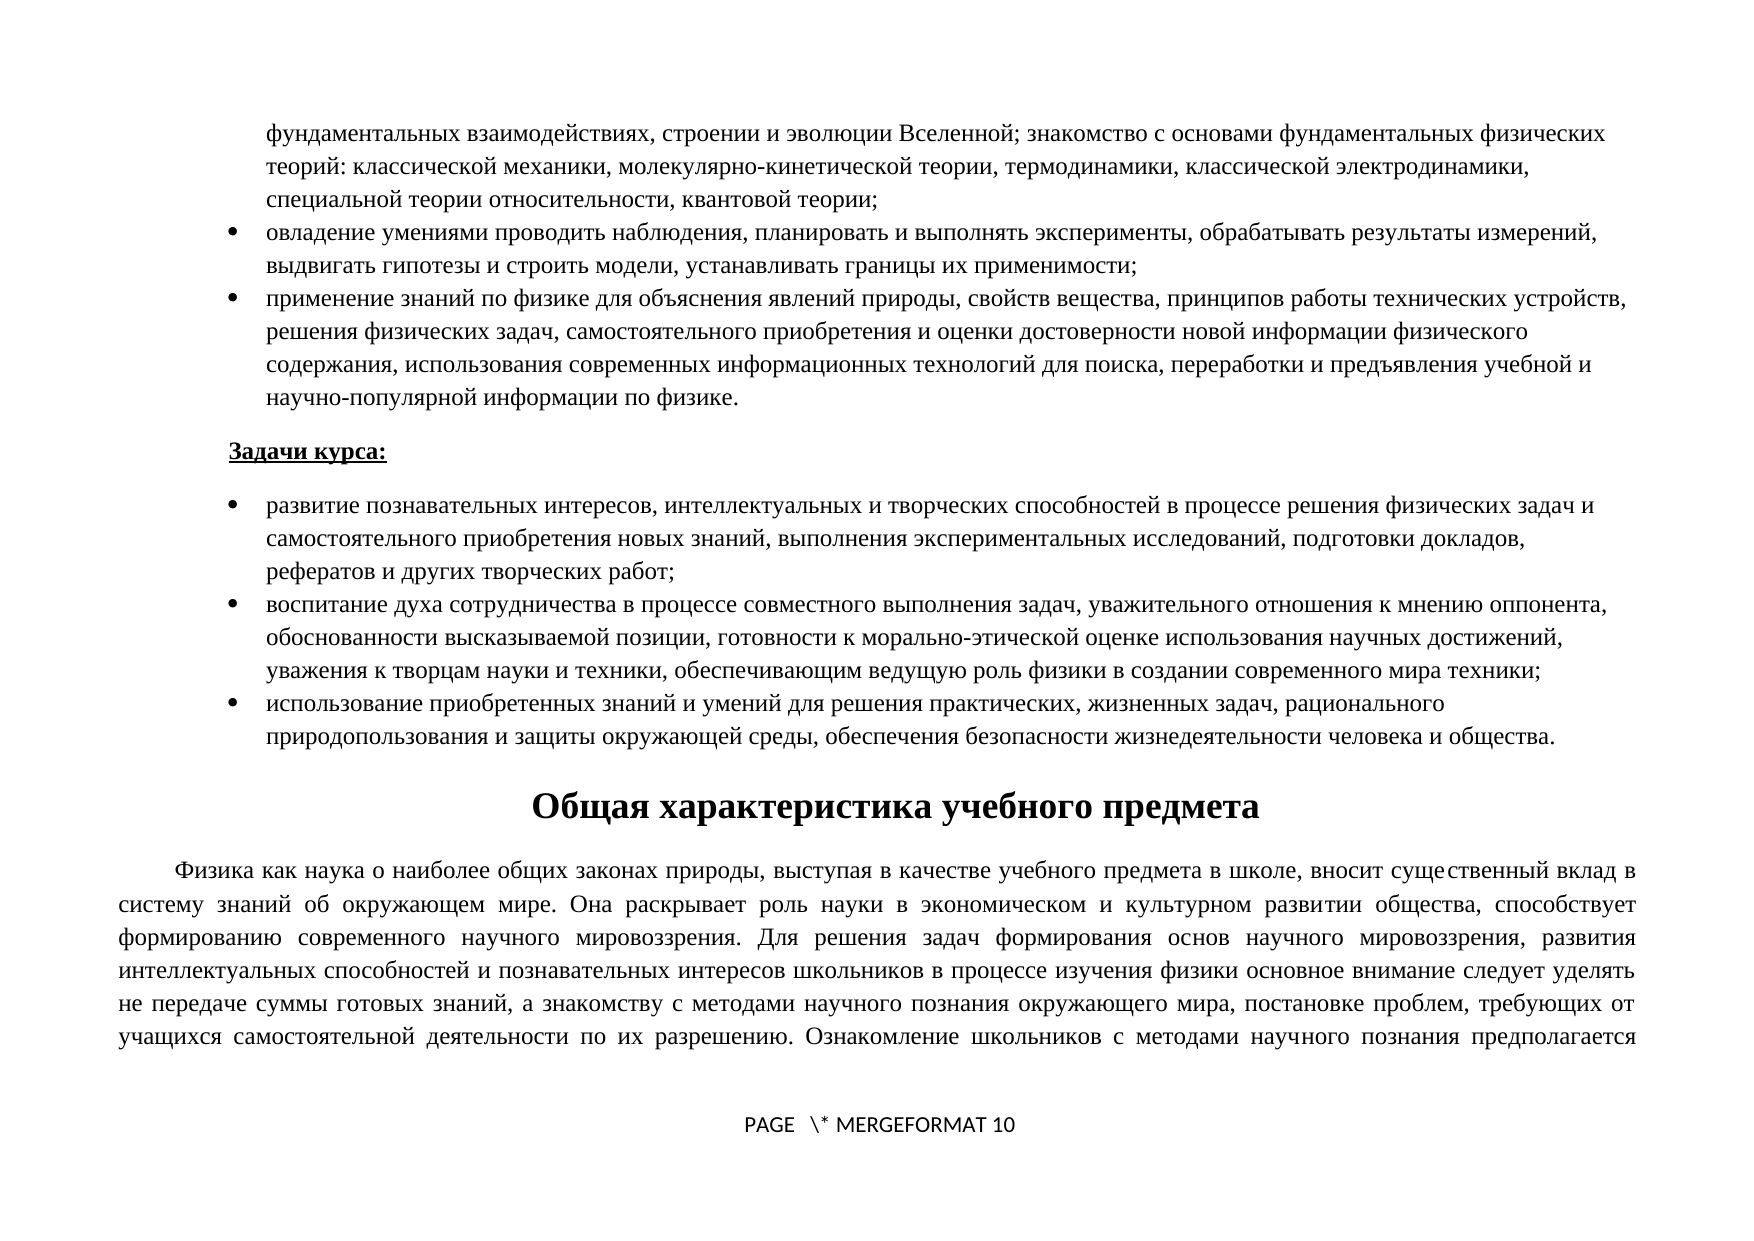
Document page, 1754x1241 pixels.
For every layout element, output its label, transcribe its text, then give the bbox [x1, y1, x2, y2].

list овладение умениями проводить наблюдения, планировать и выполнять эксперименты, обрабатывать результаты измерений, выдвигать гипотезы и строить модели, устанавливать границы их применимости; [228, 217, 1636, 279]
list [228, 118, 1636, 213]
text Задачи курса: [228, 436, 1636, 465]
text Общая характеристика учебного предмета [156, 783, 1636, 826]
list развитие познавательных интересов, интеллектуальных и творческих способностей в процессе решения физических задач и самостоятельного приобретения новых знаний, выполнения экспериментальных исследований, подготовки докладов, рефератов и других творческих работ; [228, 490, 1636, 585]
list использование приобретенных знаний и умений для решения практических, жизненных задач, рационального природопользования и защиты окружающей среды, обеспечения безопасности жизнедеятельности человека и общества. [228, 688, 1636, 750]
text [118, 856, 1636, 1049]
list воспитание духа сотрудничества в процессе совместного выполнения задач, уважительного отношения к мнению оппонента, обоснованности высказываемой позиции, готовности к морально-этической оценке использования научных достижений, уважения к творцам науки и техники, обеспечивающим ведущую роль физики в создании современного мира техники; [228, 589, 1636, 684]
list применение знаний по физике для объяснения явлений природы, свойств вещества, принципов работы технических устройств, решения физических задач, самостоятельного приобретения и оценки достоверности новой информации физического содержания, использования современных информационных технологий для поиска, переработки и предъявления учебной и научно-популярной информации по физике. [228, 283, 1636, 411]
